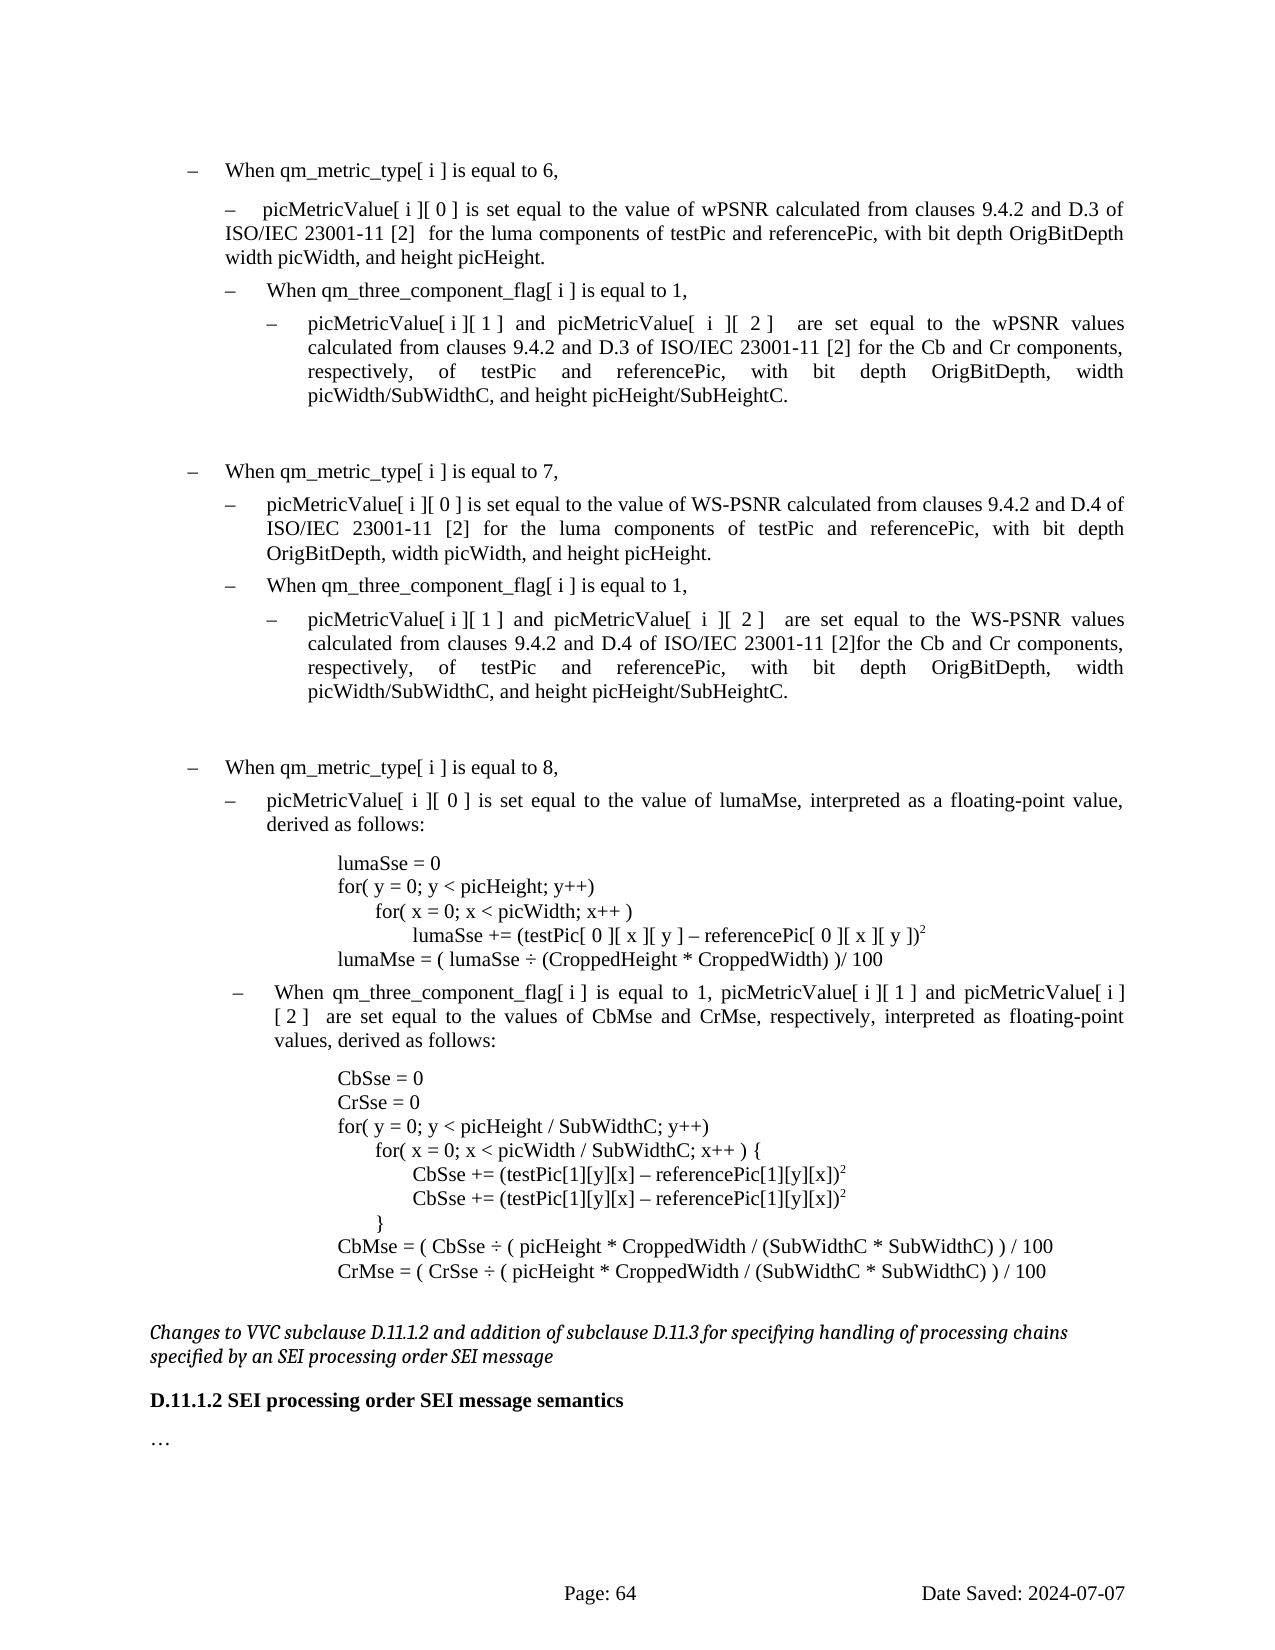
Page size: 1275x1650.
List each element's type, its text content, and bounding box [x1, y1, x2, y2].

text – When qm_three_component_flag[ i ] is equal to 1, [225, 573, 1125, 597]
text } [337, 1210, 1125, 1234]
text lumaMse = ( lumaSse ÷ (CroppedHeight * CroppedWidth) )/ 100 [337, 947, 1125, 971]
text … [150, 1426, 1125, 1450]
text CbSse += (testPic[1][y][x] – referencePic[1][y][x])2 [337, 1186, 1125, 1210]
text – When qm_three_component_flag[ i ] is equal to 1, picMetricValue[ i ][ 1 ] and picMetricValue[ i ][ 2 ] are set equal to the values of CbMse and CrMse, respectively, interpreted as floating-point values, derived as follows: [233, 980, 1125, 1052]
text CrSse = 0 [337, 1090, 1125, 1114]
text – picMetricValue[ i ][ 1 ] and picMetricValue[ i ][ 2 ] are set equal to the wPSNR values calculated from clauses 9.4.2 and D.3 of ISO/IEC 23001-11 [2] for the Cb and Cr components, respectively, of testPic and referencePic, with bit depth OrigBitDepth, width picWidth/SubWidthC, and height picHeight/SubHeightC. [266, 311, 1125, 407]
text – When qm_three_component_flag[ i ] is equal to 1, [225, 278, 1125, 302]
text lumaSse = 0 [337, 850, 1125, 874]
text – picMetricValue[ i ][ 1 ] and picMetricValue[ i ][ 2 ] are set equal to the WS-PSNR values calculated from clauses 9.4.2 and D.4 of ISO/IEC 23001-11 [2]for the Cb and Cr components, respectively, of testPic and referencePic, with bit depth OrigBitDepth, width picWidth/SubWidthC, and height picHeight/SubHeightC. [266, 606, 1125, 703]
text for( y = 0; y < picHeight; y++) for( x = 0; x < picWidth; x++ ) lumaSse += (testPic[ 0 ][ x ][ y ] – referencePic[ 0 ][ x ][ y ])2 [337, 874, 1125, 947]
text – When qm_metric_type[ i ] is equal to 7, [187, 459, 1125, 483]
text D.11.1.2 SEI processing order SEI message semantics [150, 1388, 1125, 1412]
text CbMse = ( CbSse ÷ ( picHeight * CroppedWidth / (SubWidthC * SubWidthC) ) / 100 [337, 1234, 1125, 1258]
text – When qm_metric_type[ i ] is equal to 6, [187, 158, 1125, 182]
text – When qm_metric_type[ i ] is equal to 8, [187, 755, 1125, 779]
text Changes to VVC subclause D.11.1.2 and addition of subclause D.11.3 for specifying handling of processing chains specified by an SEI processing order SEI message [150, 1321, 1125, 1369]
text for( y = 0; y < picHeight / SubWidthC; y++) for( x = 0; x < picWidth / SubWidthC; x++ ) { CbSse += (testPic[1][y][x] – referencePic[1][y][x])2 [337, 1114, 1125, 1186]
text – picMetricValue[ i ][ 0 ] is set equal to the value of lumaMse, interpreted as a floating-point value, derived as follows: [225, 788, 1125, 836]
text CrMse = ( CrSse ÷ ( picHeight * CroppedWidth / (SubWidthC * SubWidthC) ) / 100 [337, 1258, 1125, 1283]
text – picMetricValue[ i ][ 0 ] is set equal to the value of WS-PSNR calculated from clauses 9.4.2 and D.4 of ISO/IEC 23001-11 [2] for the luma components of testPic and referencePic, with bit depth OrigBitDepth, width picWidth, and height picHeight. [225, 492, 1125, 564]
text CbSse = 0 [337, 1066, 1125, 1090]
text – picMetricValue[ i ][ 0 ] is set equal to the value of wPSNR calculated from clauses 9.4.2 and D.3 of ISO/IEC 23001-11 [2] for the luma components of testPic and referencePic, with bit depth OrigBitDepth width picWidth, and height picHeight. [225, 196, 1125, 269]
